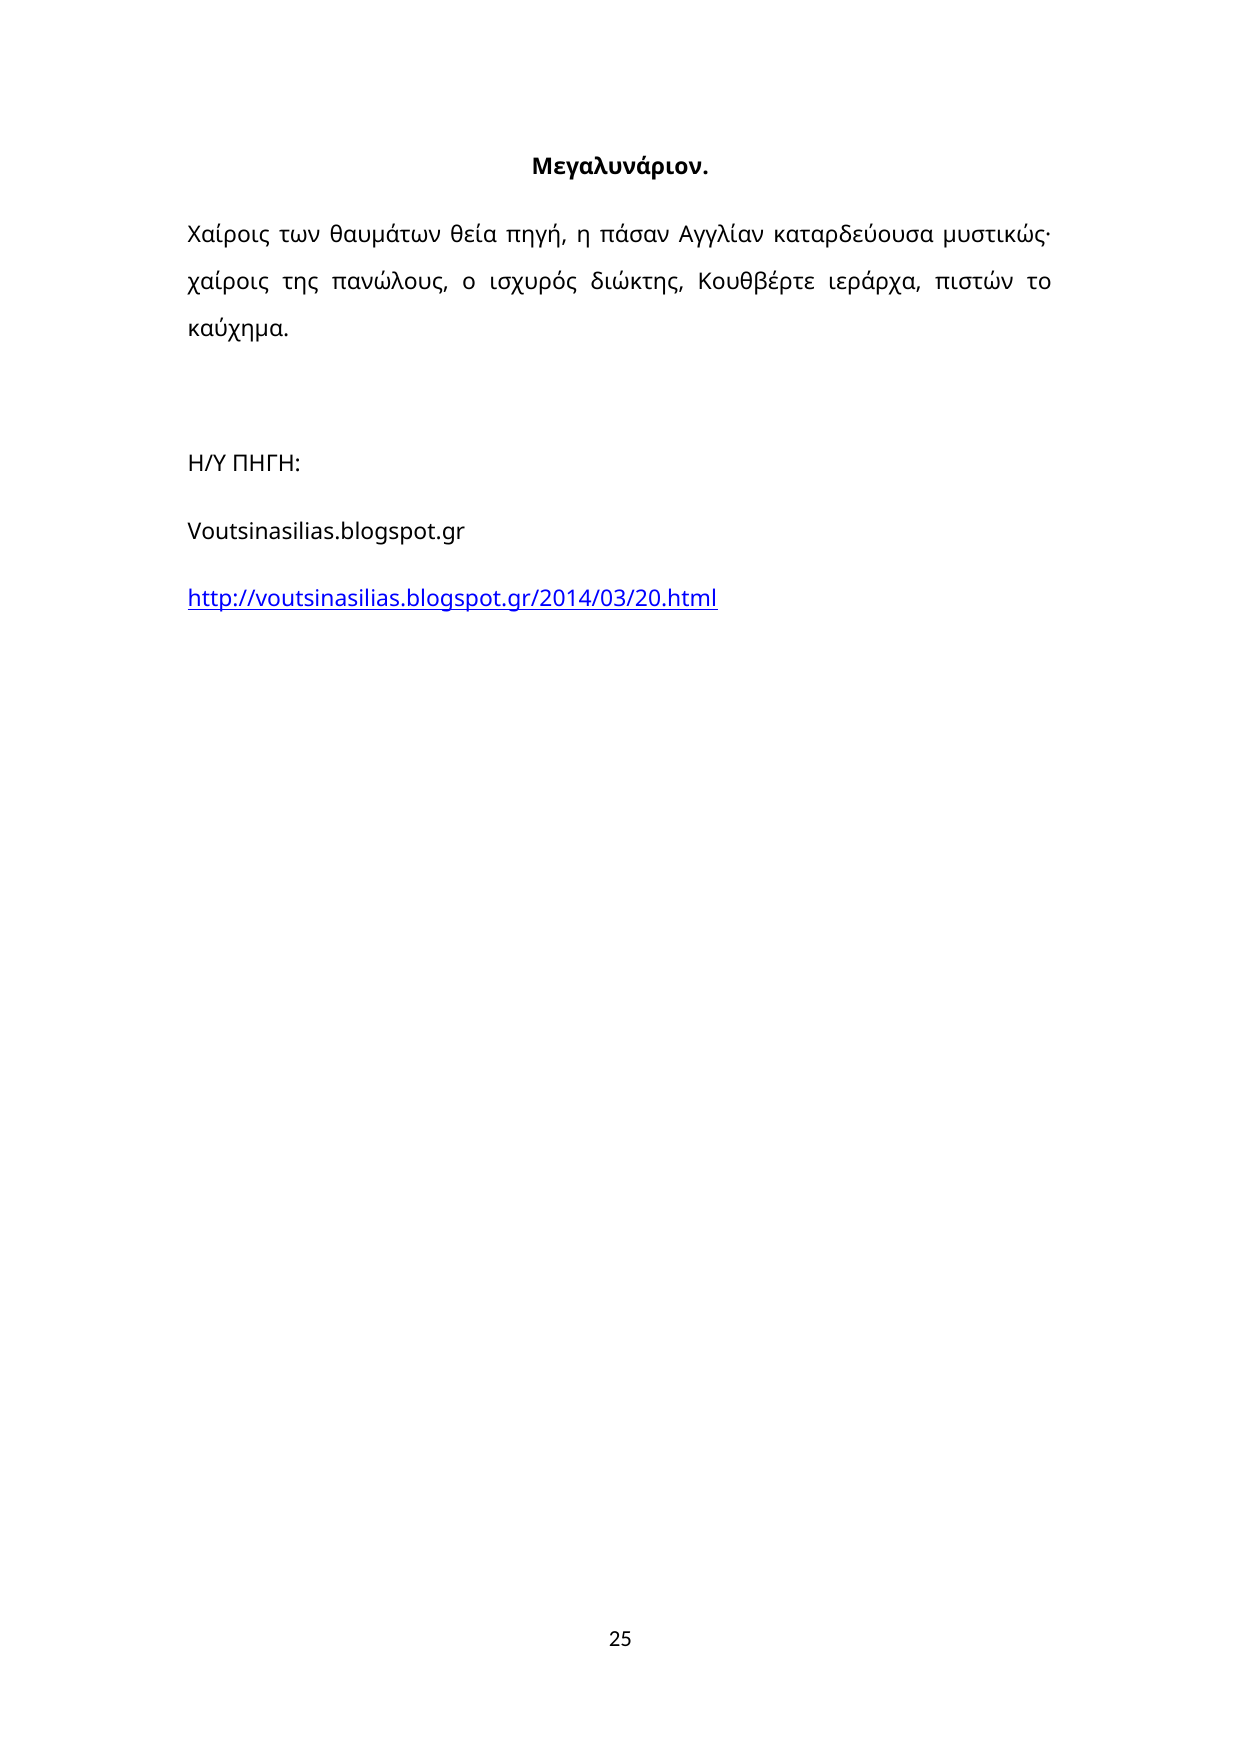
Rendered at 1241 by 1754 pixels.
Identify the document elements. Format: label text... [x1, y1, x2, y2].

text http://voutsinasilias.blogspot.gr/2014/03/20.html [187, 582, 1053, 613]
text Voutsinasilias.blogspot.gr [187, 514, 1053, 546]
text Μεγαλυνάριον. [187, 150, 1053, 181]
text Χαίροις των θαυμάτων θεία πηγή, η πάσαν Αγγλίαν καταρδεύουσα μυστικώς· χαίροις της πανώλους, ο ισχυρός διώκτης, Κουθβέρτε ιεράρχα, πιστών το καύχημα. [187, 218, 1053, 343]
text Η/Υ ΠΗΓΗ: [187, 447, 1053, 478]
